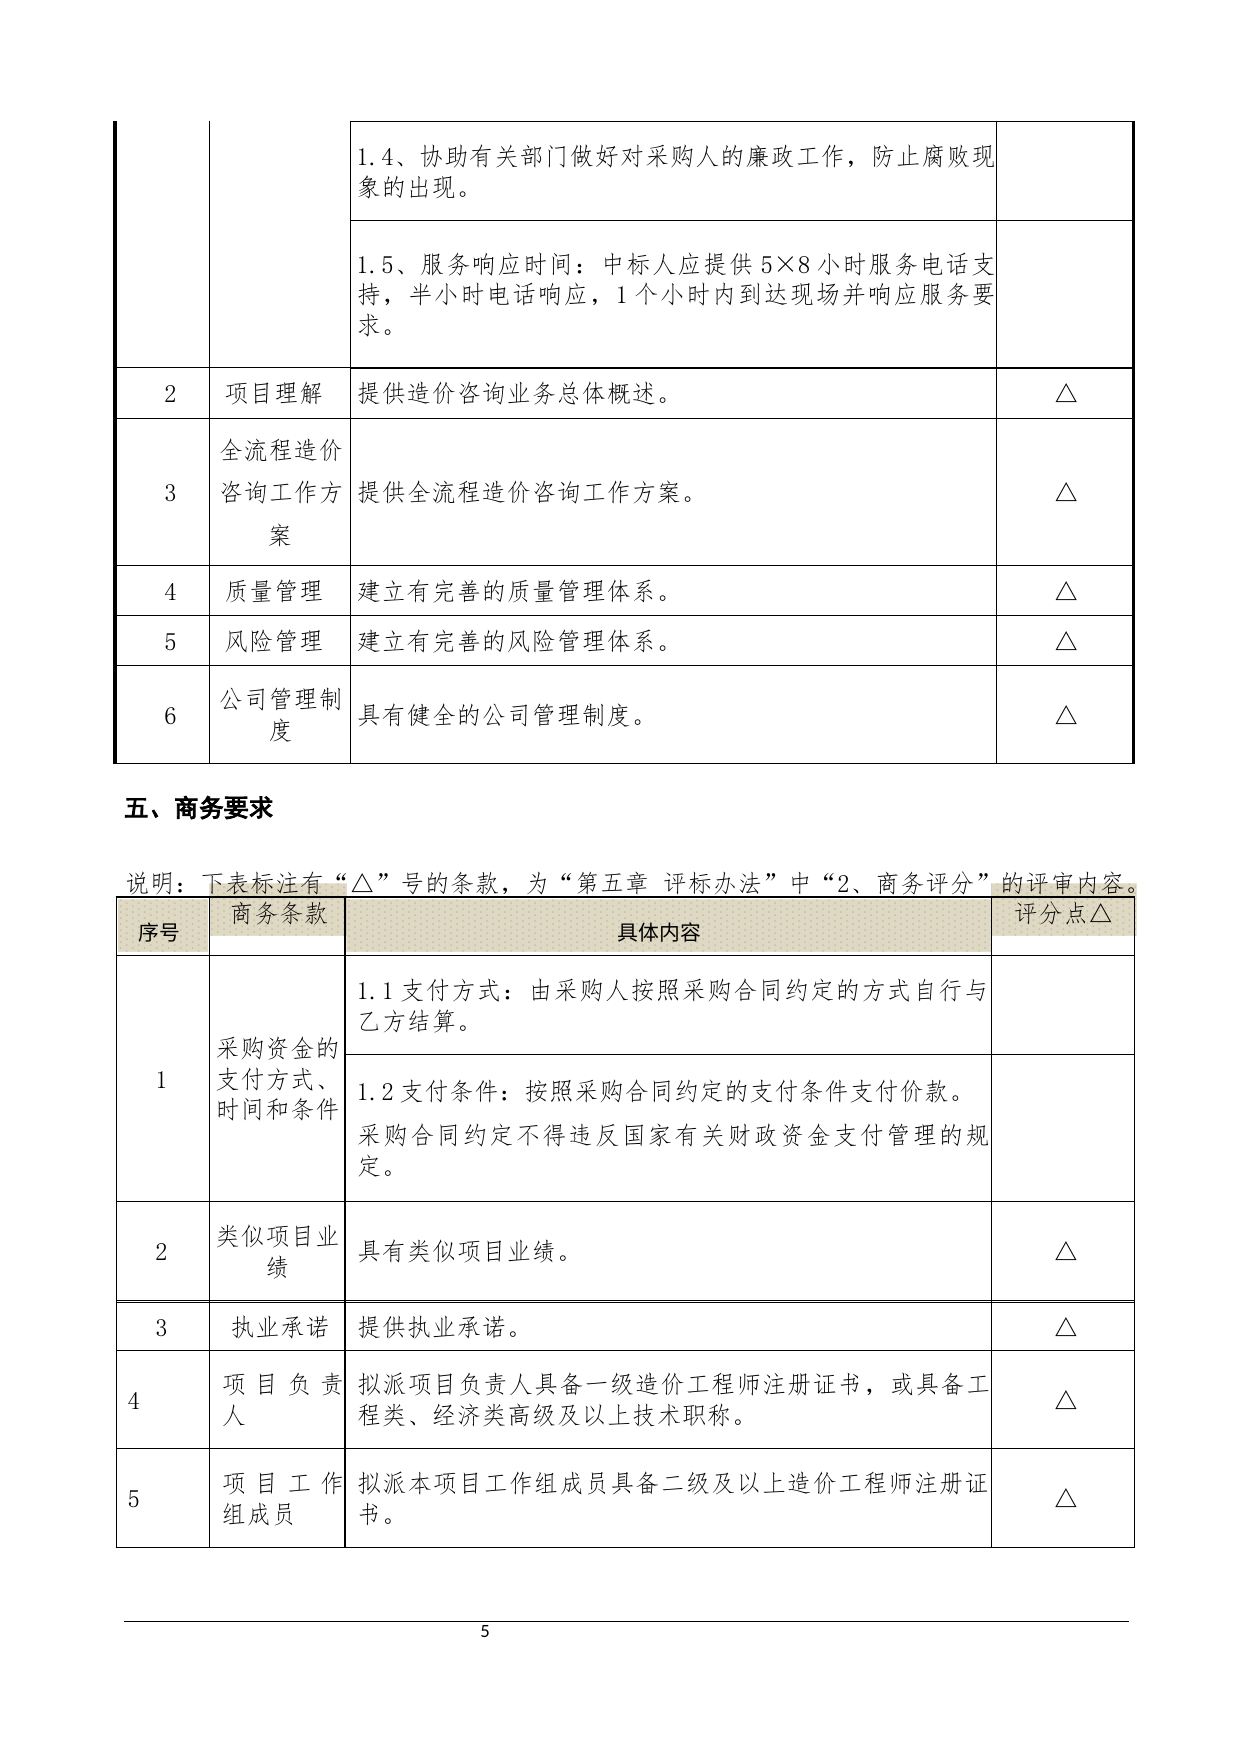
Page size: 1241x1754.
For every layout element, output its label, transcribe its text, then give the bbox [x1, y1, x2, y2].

text 说明：下表标注有“△”号的条款，为“第五章 评标办法”中“2、商务评分”的评审内容。 [124, 868, 1137, 896]
table_cell △ [997, 419, 1132, 565]
table_cell △ [992, 1449, 1134, 1547]
table_cell 2 [117, 368, 209, 418]
table_cell △ [997, 666, 1132, 763]
table_cell 4 [117, 1351, 209, 1448]
table_cell 项目负责人 [210, 1351, 344, 1448]
table_cell 1.2支付条件：按照采购合同约定的支付条件支付价款。 采购合同约定不得违反国家有关财政资金支付管理的规定。 [346, 1055, 991, 1201]
table_cell [992, 956, 1134, 1053]
table_cell 1.4、协助有关部门做好对采购人的廉政工作，防止腐败现象的出现。 [351, 122, 996, 219]
table_cell 1 [117, 956, 209, 1201]
table_cell 公司管理制度 [210, 666, 350, 763]
picture [117, 898, 208, 952]
table_cell △ [997, 566, 1132, 615]
table_cell 5 [117, 1449, 209, 1547]
table_cell [992, 1055, 1134, 1201]
table_cell △ [997, 616, 1132, 665]
table_cell △ [992, 1202, 1134, 1300]
table_cell 2 [117, 1202, 209, 1300]
table_cell 类似项目业绩 [210, 1202, 344, 1300]
table_cell 提供执业承诺。 [346, 1303, 991, 1349]
table_cell [997, 221, 1132, 367]
table_cell 6 [117, 666, 209, 763]
table_cell 建立有完善的风险管理体系。 [351, 616, 996, 665]
table_header 商务条款 [210, 898, 344, 955]
table_cell 拟派本项目工作组成员具备二级及以上造价工程师注册证书。 [346, 1449, 991, 1547]
table_cell 建立有完善的质量管理体系。 [351, 566, 996, 615]
table_header [117, 898, 209, 955]
table_cell 1.5、服务响应时间：中标人应提供5×8小时服务电话支持，半小时电话响应，1个小时内到达现场并响应服务要求。 [351, 221, 996, 367]
table_cell 全流程造价咨询工作方 案 [210, 419, 350, 565]
table_cell 项目工作组成员 [210, 1449, 344, 1547]
table_cell 3 [117, 419, 209, 565]
table_cell 5 [117, 616, 209, 665]
table_cell 采购资金的支付方式、时间和条件 [210, 956, 344, 1201]
table_cell 提供全流程造价咨询工作方案。 [351, 419, 996, 565]
table_header 评分点△ [992, 898, 1134, 955]
table_cell △ [992, 1351, 1134, 1448]
table_cell 执业承诺 [210, 1303, 344, 1349]
table_cell 3 [117, 1303, 209, 1349]
table_cell 风险管理 [210, 616, 350, 665]
table_cell 具有健全的公司管理制度。 [351, 666, 996, 763]
table_cell 拟派项目负责人具备一级造价工程师注册证书，或具备工程类、经济类高级及以上技术职称。 [346, 1351, 991, 1448]
table_cell △ [997, 369, 1132, 418]
table_cell 4 [117, 566, 209, 615]
table_cell 具有类似项目业绩。 [346, 1202, 991, 1300]
table_cell 质量管理 [210, 566, 350, 615]
table_cell [997, 122, 1132, 219]
table_cell 1.1支付方式：由采购人按照采购合同约定的方式自行与乙方结算。 [346, 956, 991, 1053]
subtitle 五、商务要求 [123, 791, 1062, 820]
table_cell 提供造价咨询业务总体概述。 [351, 369, 996, 418]
table_cell 项目理解 [210, 368, 350, 418]
picture [346, 898, 991, 952]
table_cell △ [992, 1303, 1134, 1349]
